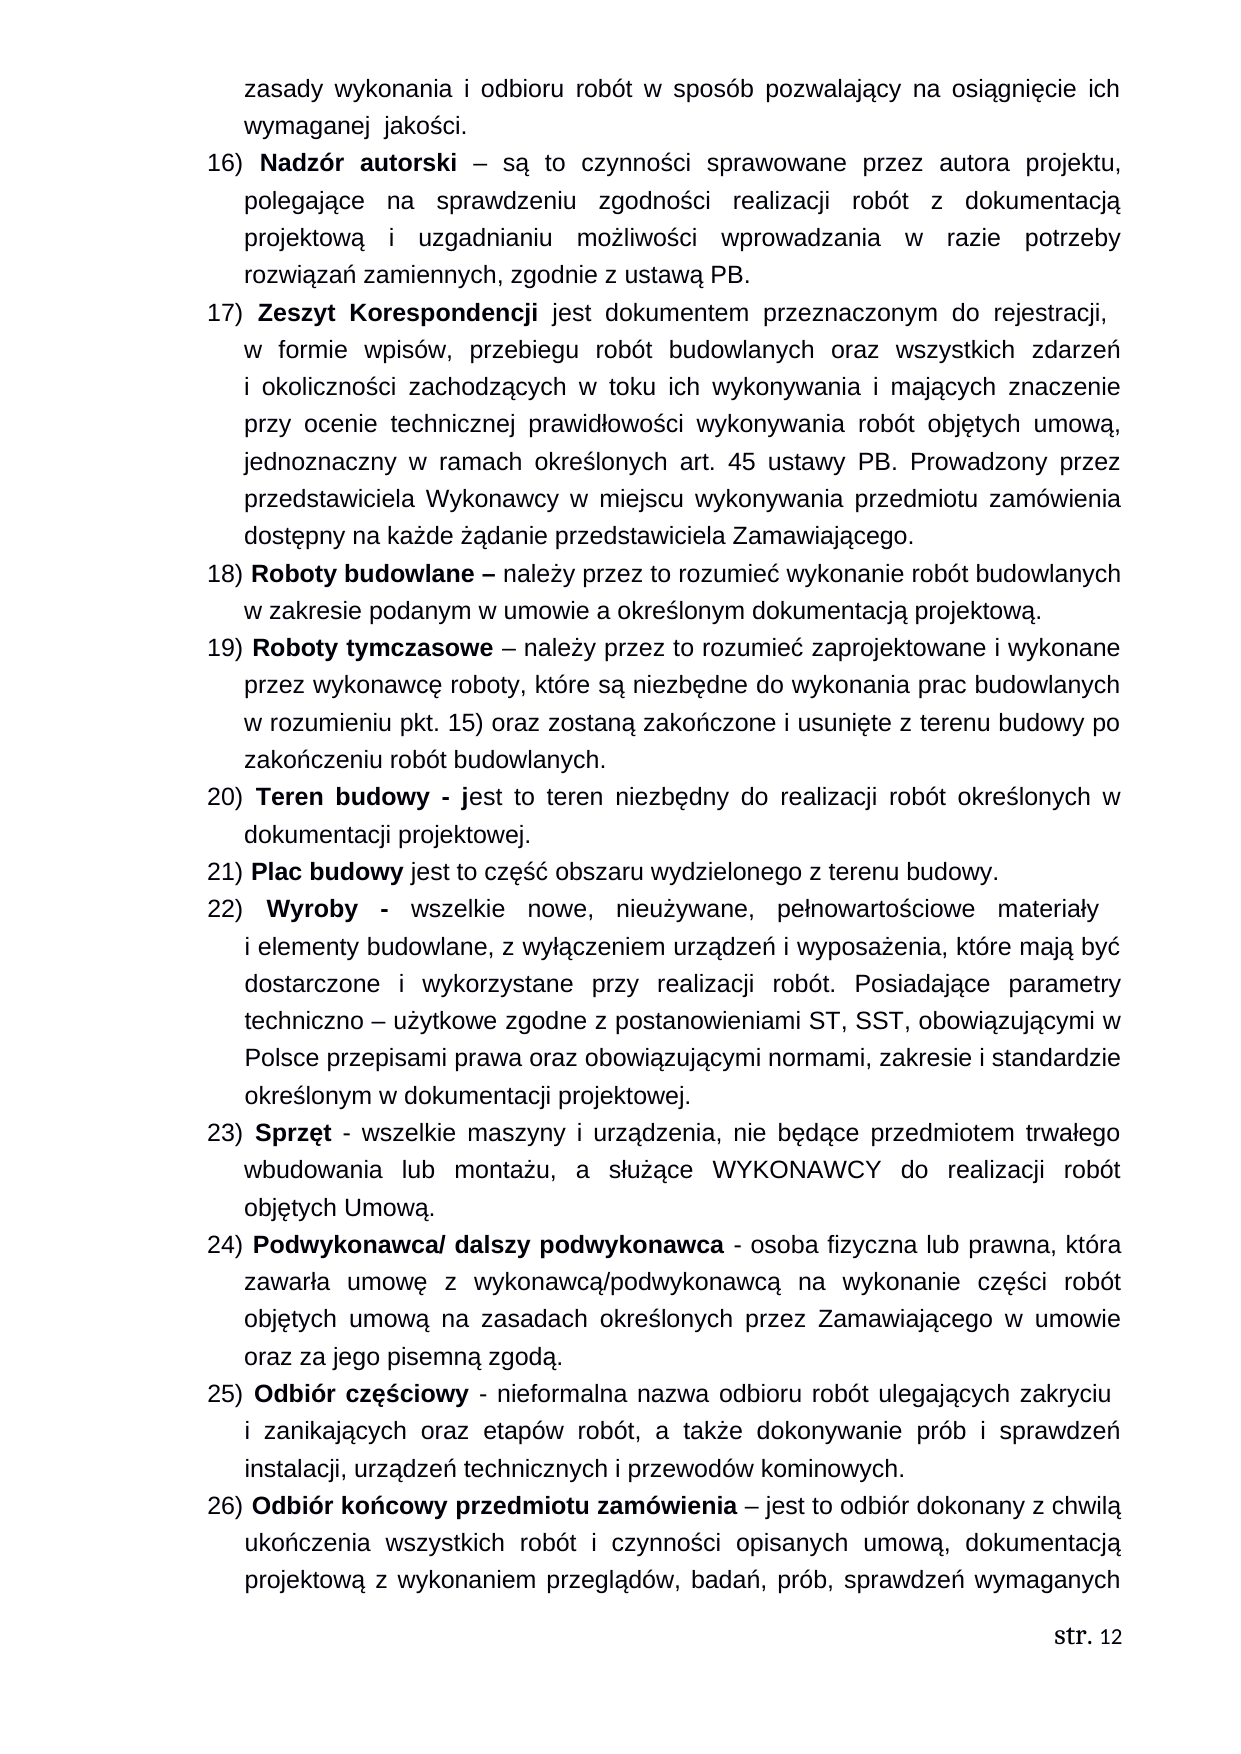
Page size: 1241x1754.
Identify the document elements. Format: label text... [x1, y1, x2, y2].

list Plac budowy jest to część obszaru wydzielonego z terenu budowy. [207, 857, 1122, 886]
list Zeszyt Korespondencji jest dokumentem przeznaczonym do rejestracji, w formie wpisów, przebiegu robót budowlanych oraz wszystkich zdarzeń i okoliczności zachodzących w toku ich wykonywania i mających znaczenie przy ocenie technicznej prawidłowości wykonywania robót objętych umową, jednoznaczny w ramach określonych art. 45 ustawy PB. Prowadzony przez przedstawiciela Wykonawcy w miejscu wykonywania przedmiotu zamówienia dostępny na każde żądanie przedstawiciela Zamawiającego. [207, 298, 1122, 550]
list Teren budowy - jest to teren niezbędny do realizacji robót określonych w dokumentacji projektowej. [207, 782, 1122, 848]
list Podwykonawca/ dalszy podwykonawca - osoba fizyczna lub prawna, która zawarła umowę z wykonawcą/podwykonawcą na wykonanie części robót objętych umową na zasadach określonych przez Zamawiającego w umowie oraz za jego pisemną zgodą. [207, 1230, 1122, 1371]
list Wyroby - wszelkie nowe, nieużywane, pełnowartościowe materiały i elementy budowlane, z wyłączeniem urządzeń i wyposażenia, które mają być dostarczone i wykorzystane przy realizacji robót. Posiadające parametry techniczno – użytkowe zgodne z postanowieniami ST, SST, obowiązującymi w Polsce przepisami prawa oraz obowiązującymi normami, zakresie i standardzie określonym w dokumentacji projektowej. [207, 894, 1122, 1109]
list Roboty tymczasowe – należy przez to rozumieć zaprojektowane i wykonane przez wykonawcę roboty, które są niezbędne do wykonania prac budowlanych w rozumieniu pkt. 15) oraz zostaną zakończone i usunięte z terenu budowy po zakończeniu robót budowlanych. [207, 633, 1122, 774]
list Roboty budowlane – należy przez to rozumieć wykonanie robót budowlanych w zakresie podanym w umowie a określonym dokumentacją projektową. [207, 559, 1122, 625]
list Sprzęt - wszelkie maszyny i urządzenia, nie będące przedmiotem trwałego wbudowania lub montażu, a służące WYKONAWCY do realizacji robót objętych Umową. [207, 1118, 1122, 1221]
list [207, 1491, 1122, 1594]
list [207, 74, 1122, 140]
list Odbiór częściowy - nieformalna nazwa odbioru robót ulegających zakryciu i zanikających oraz etapów robót, a także dokonywanie prób i sprawdzeń instalacji, urządzeń technicznych i przewodów kominowych. [207, 1379, 1122, 1482]
list Nadzór autorski – są to czynności sprawowane przez autora projektu, polegające na sprawdzeniu zgodności realizacji robót z dokumentacją projektową i uzgadnianiu możliwości wprowadzania w razie potrzeby rozwiązań zamiennych, zgodnie z ustawą PB. [207, 148, 1122, 289]
